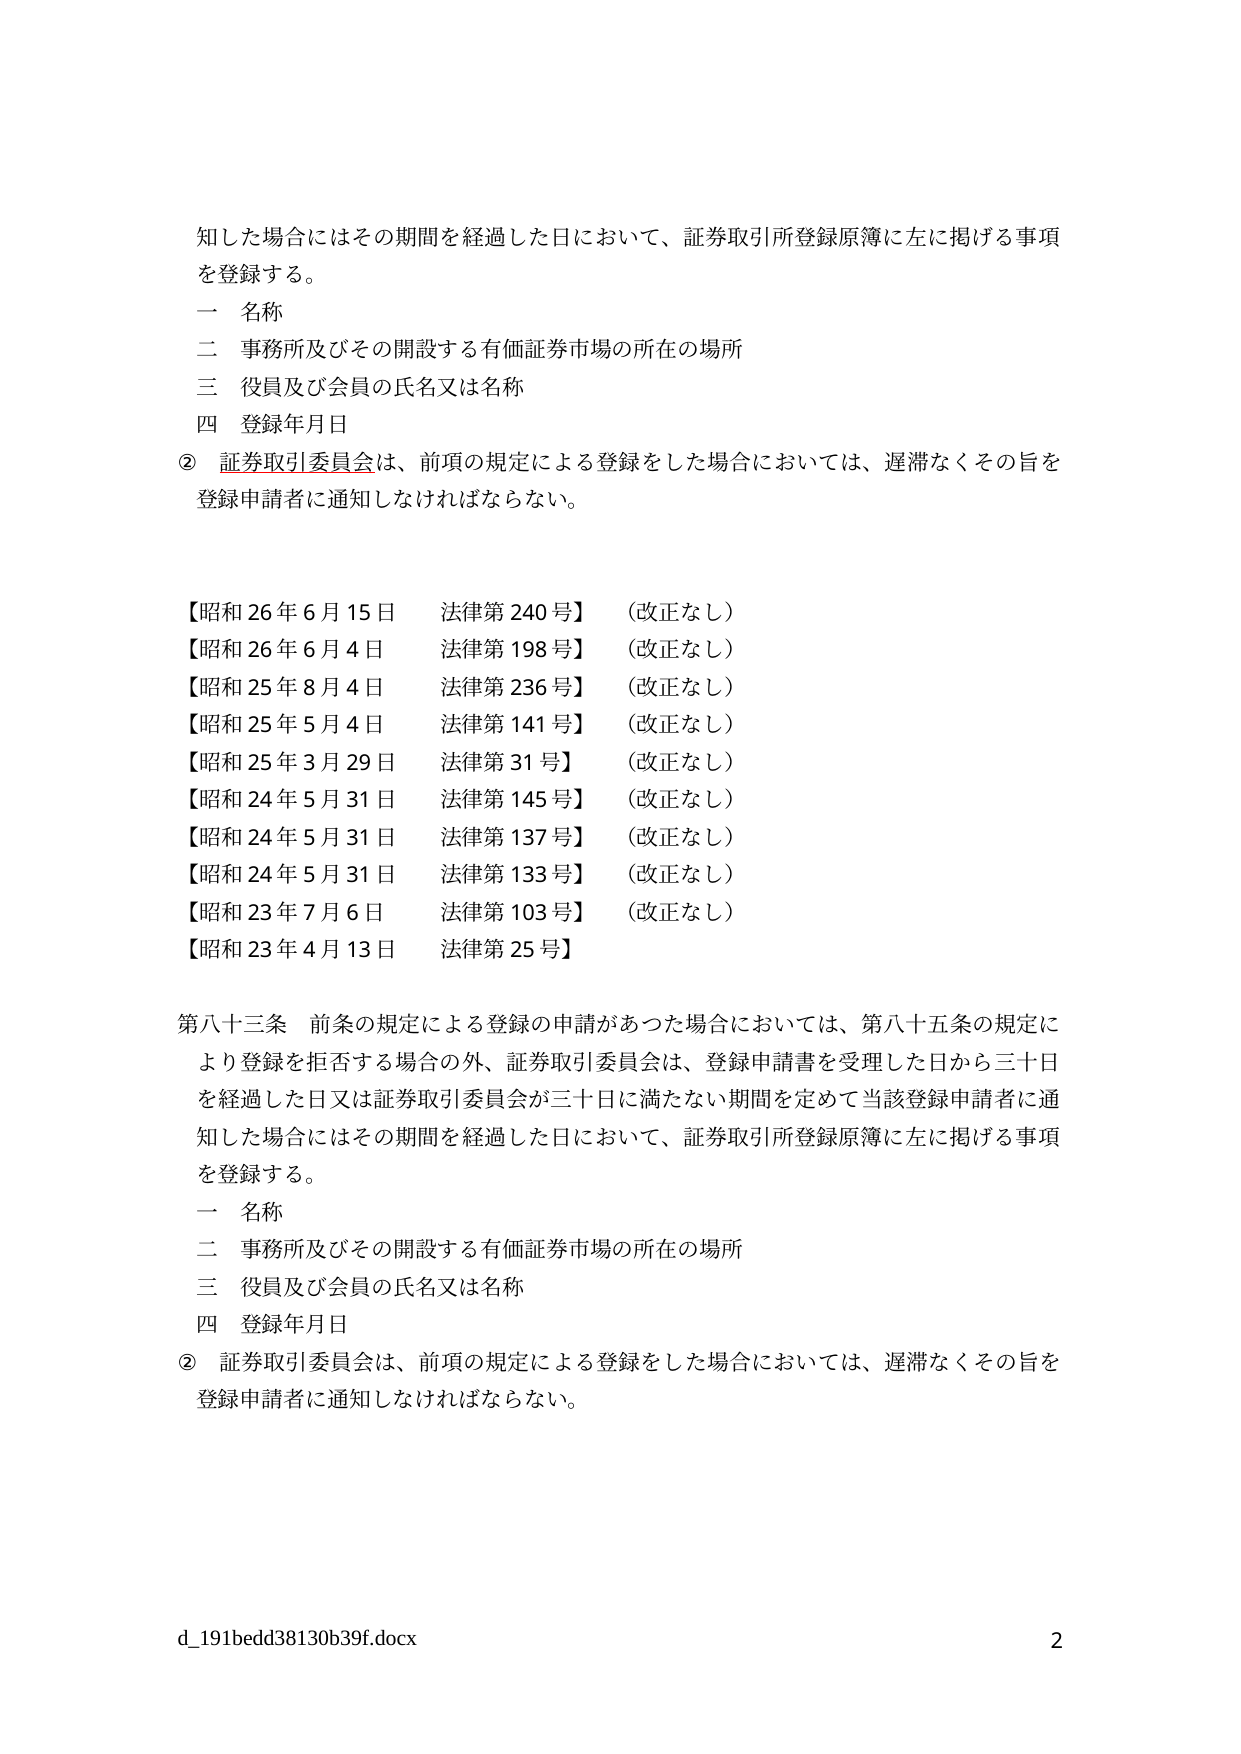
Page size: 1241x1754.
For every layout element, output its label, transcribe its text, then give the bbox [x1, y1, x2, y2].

text 【昭和24年5月31日 法律第133号】 （改正なし） [177, 854, 1063, 892]
text 【昭和26年6月15日 法律第240号】 （改正なし） [177, 592, 1063, 629]
text 【昭和23年7月6日 法律第103号】 （改正なし） [177, 892, 1063, 929]
text 【昭和26年6月4日 法律第198号】 （改正なし） [177, 629, 1063, 667]
text 【昭和25年3月29日 法律第31号】 （改正なし） [177, 742, 1063, 779]
text 【昭和25年8月4日 法律第236号】 （改正なし） [177, 667, 1063, 704]
text 一 名称 [196, 1192, 1063, 1229]
text 二 事務所及びその開設する有価証券市場の所在の場所 [196, 329, 1063, 367]
text 【昭和23年4月13日 法律第25号】 [177, 929, 1063, 967]
text 四 登録年月日 [196, 1304, 1063, 1342]
text 【昭和25年5月4日 法律第141号】 （改正なし） [177, 704, 1063, 742]
text 一 名称 [196, 292, 1063, 329]
text 三 役員及び会員の氏名又は名称 [196, 367, 1063, 404]
text 四 登録年月日 [196, 404, 1063, 442]
text ② 証券取引委員会は、前項の規定による登録をした場合においては、遅滞なくその旨を登録申請者に通知しなければならない。 [177, 1342, 1063, 1417]
text 【昭和24年5月31日 法律第137号】 （改正なし） [177, 817, 1063, 854]
text ② 証券取引委員会は、前項の規定による登録をした場合においては、遅滞なくその旨を登録申請者に通知しなければならない。 [177, 442, 1063, 517]
text 【昭和24年5月31日 法律第145号】 （改正なし） [177, 779, 1063, 817]
text 二 事務所及びその開設する有価証券市場の所在の場所 [196, 1229, 1063, 1267]
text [177, 217, 1063, 292]
text 三 役員及び会員の氏名又は名称 [196, 1267, 1063, 1304]
